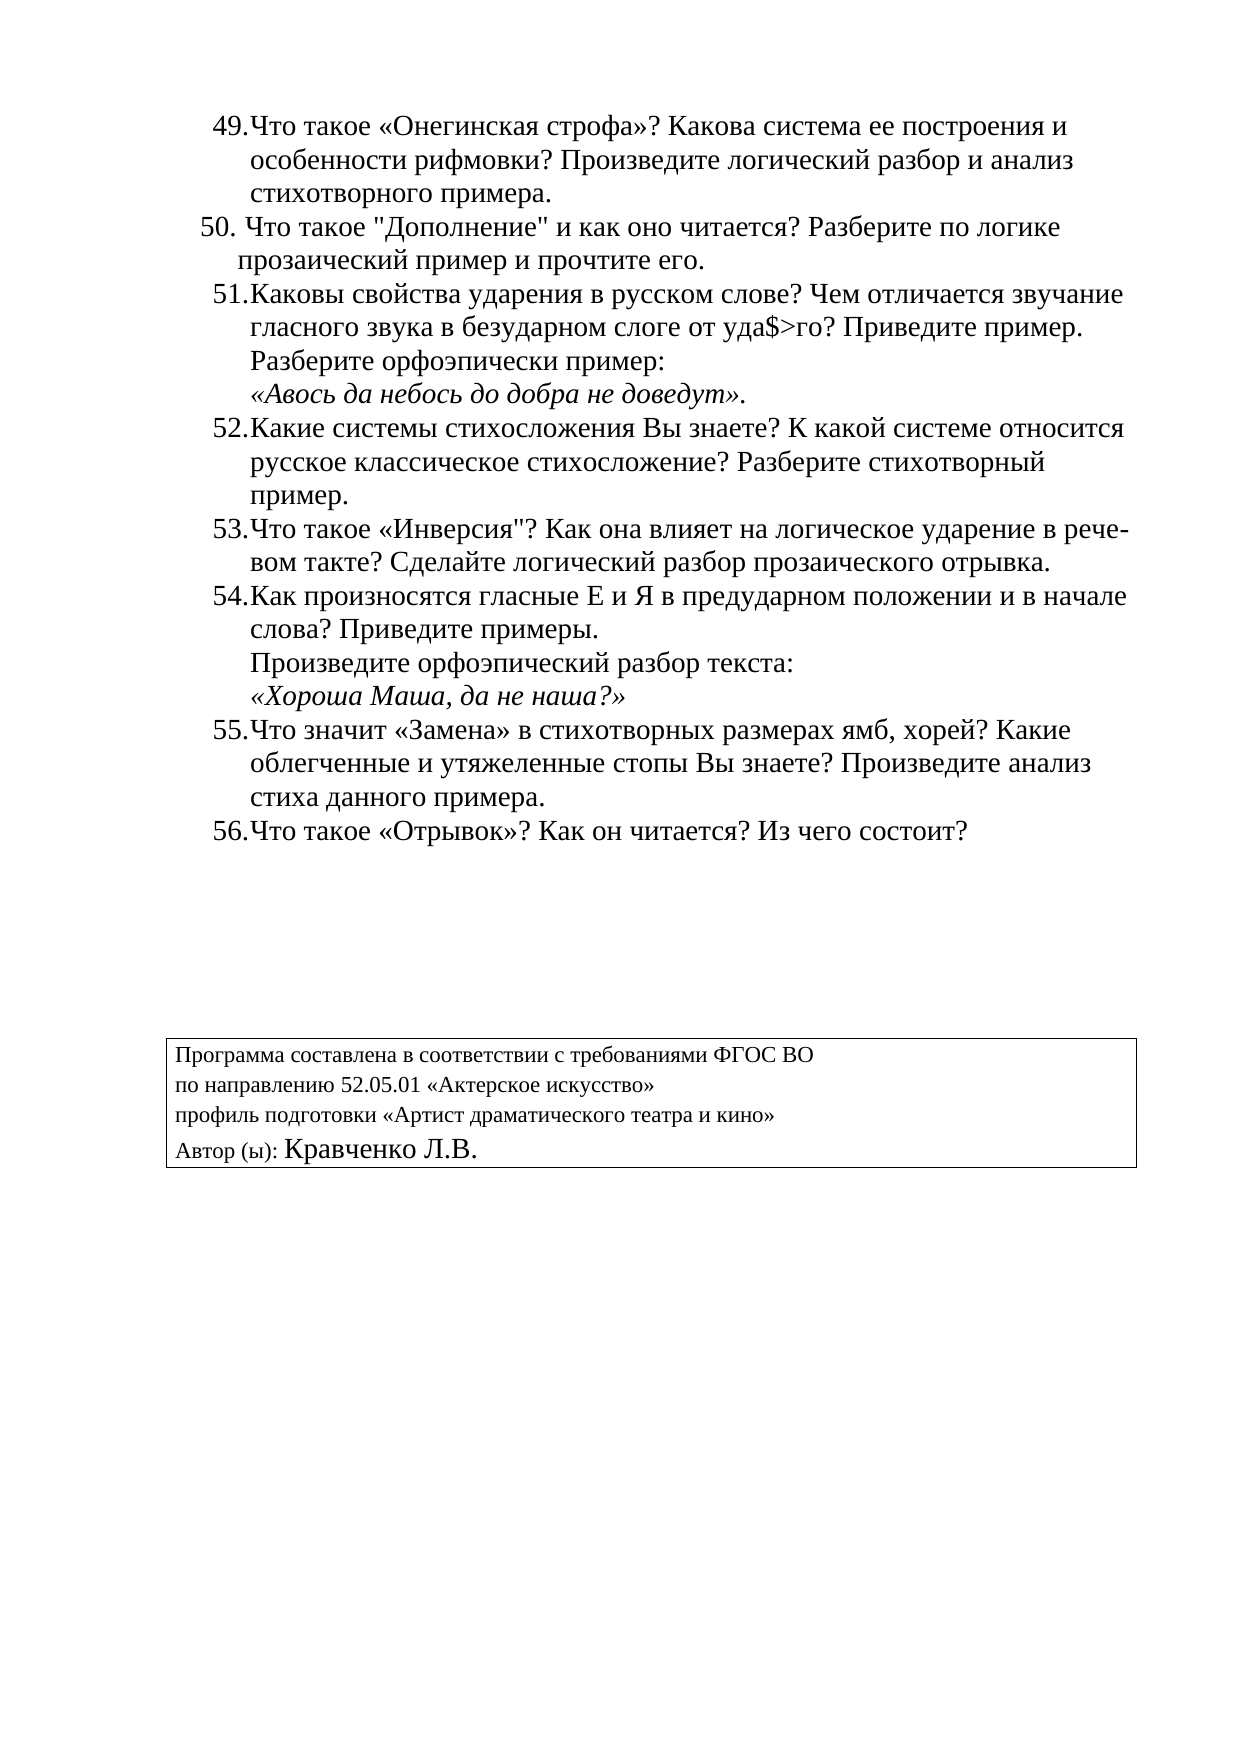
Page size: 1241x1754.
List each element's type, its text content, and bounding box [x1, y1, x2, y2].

list Что такое «Онегинская строфа»? Какова система ее построения и особенности рифмовки? Произведите логический разбор и анализ стихотворного примера. [212, 108, 1132, 209]
list Какие системы стихосложения Вы знаете? К какой системе относится русское классическое стихосложение? Разберите стихотворный пример. [212, 410, 1132, 511]
text Автор (ы): Кравченко Л.В. [167, 1128, 1136, 1167]
list Что такое «Отрывок»? Как он читается? Из чего состоит? [212, 813, 1132, 846]
list Что значит «Замена» в стихотворных размерах ямб, хорей? Какие облегченные и утяжеленные стопы Вы знаете? Произведите анализ стиха данного примера. [212, 712, 1132, 813]
list Каковы свойства ударения в русском слове? Чем отличается звучание гласного звука в безударном слоге от уда$>го? Приведите пример. Разберите орфоэпически пример: «Авось да небось до добра не доведут». [212, 276, 1132, 410]
text по направлению 52.05.01 «Актерское искусство» [167, 1068, 1136, 1098]
text профиль подготовки «Артист драматического театра и кино» [167, 1098, 1136, 1128]
list Как произносятся гласные Е и Я в предударном положении и в начале слова? Приведите примеры. Произведите орфоэпический разбор текста: «Хороша Маша, да не наша?» [212, 578, 1132, 712]
text Программа составлена в соответствии с требованиями ФГОС ВО [167, 1039, 1136, 1067]
list Что такое «Инверсия"? Как она влияет на логическое ударение в речевом такте? Сделайте логический разбор прозаического отрывка. [212, 511, 1132, 578]
list Что такое "Дополнение" и как оно читается? Разберите по логике прозаический пример и прочтите его. [200, 209, 1132, 276]
